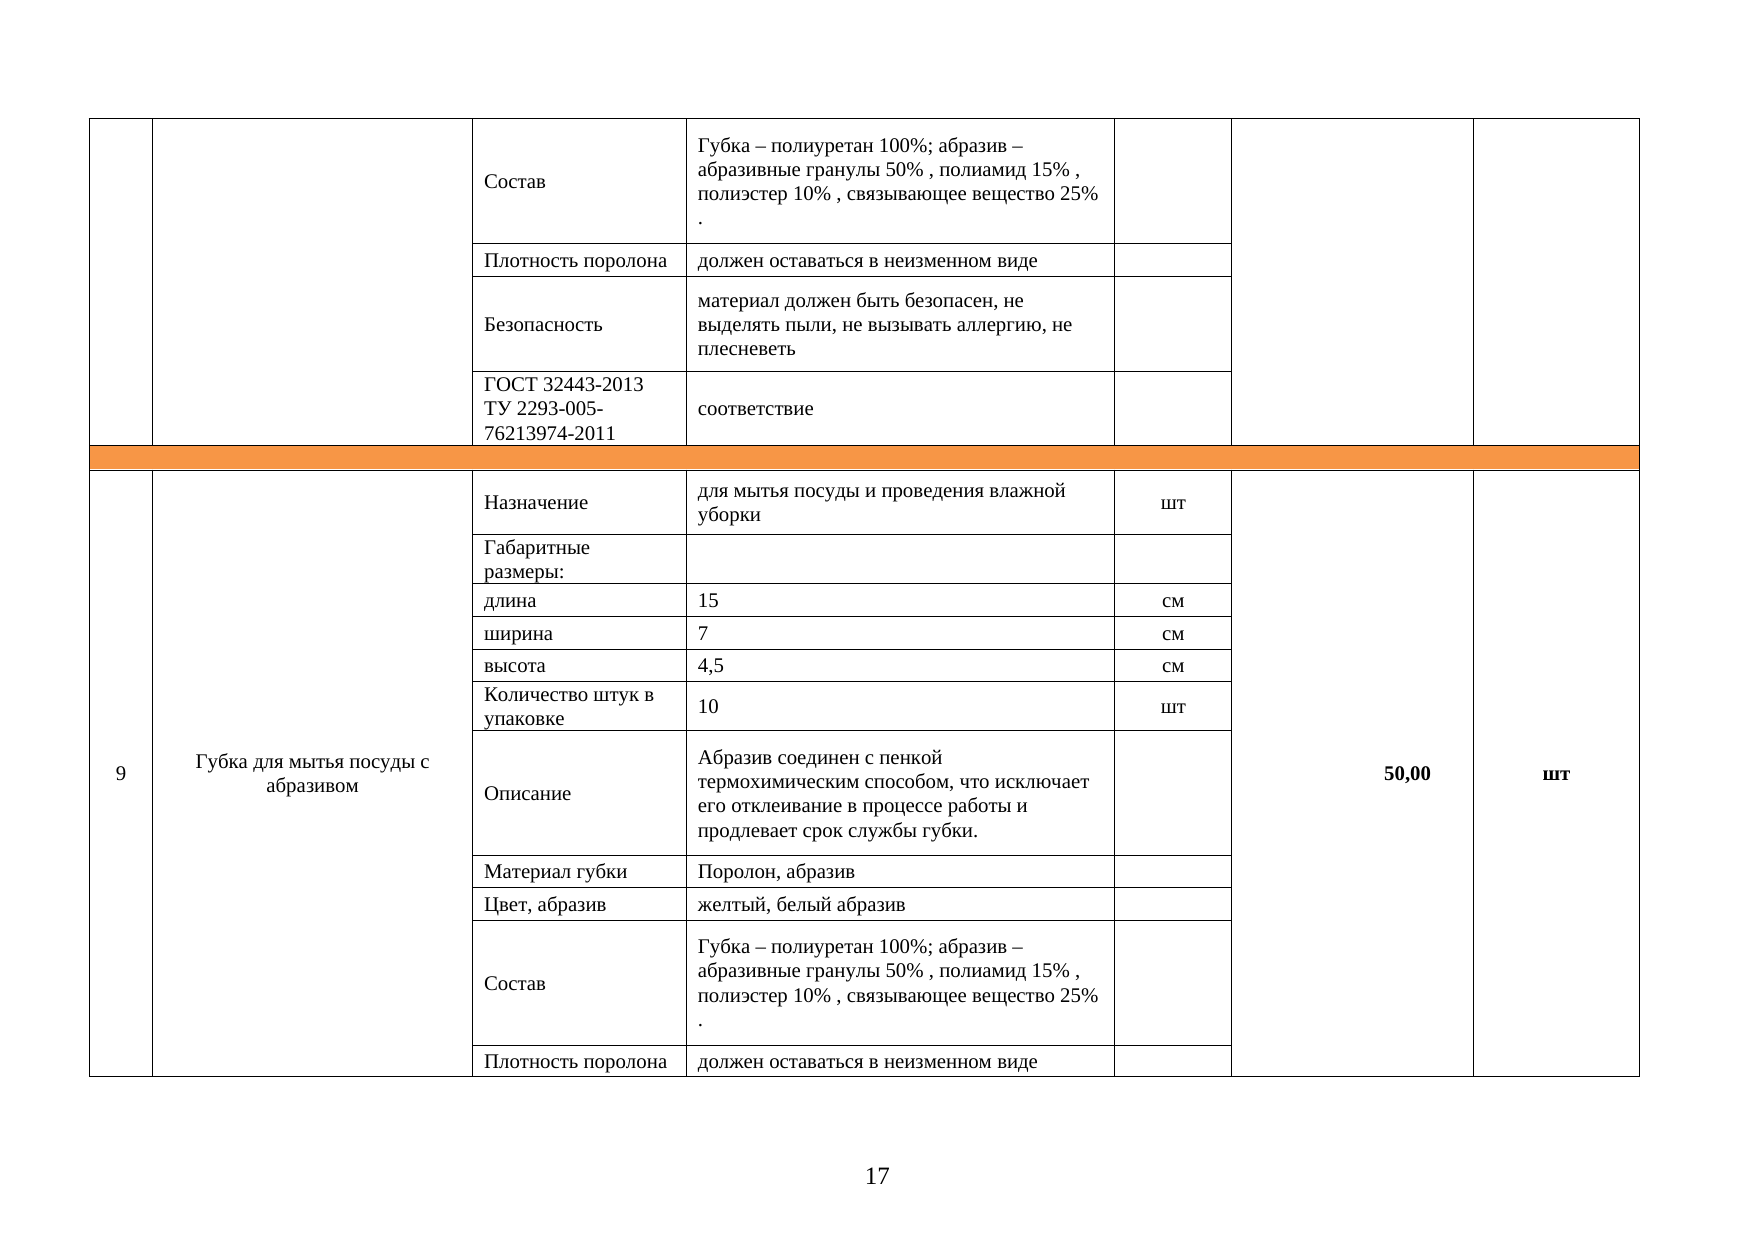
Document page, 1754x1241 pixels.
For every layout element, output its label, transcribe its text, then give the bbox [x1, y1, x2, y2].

table_cell желтый, белый абразив [687, 888, 1114, 919]
table_cell шт [1474, 471, 1639, 1076]
table_cell ГОСТ 32443-2013 ТУ 2293-005-76213974-2011 [473, 372, 686, 444]
table_cell см [1115, 617, 1231, 648]
table_cell Губка – полиуретан 100%; абразив – абразивные гранулы 50% , полиамид 15% , полиэстер 10% , связывающее вещество 25% . [687, 119, 1114, 243]
table_cell 10 [687, 682, 1114, 730]
table_cell [1115, 1046, 1231, 1076]
table_cell 9 [90, 471, 152, 1076]
table_cell Плотность поролона [473, 244, 686, 276]
table_cell длина [473, 584, 686, 616]
table_cell Цвет, абразив [473, 888, 686, 919]
table_cell [1115, 888, 1231, 919]
table_cell [1115, 535, 1231, 583]
table_cell Описание [473, 731, 686, 855]
table_cell Материал губки [473, 856, 686, 887]
table_cell Абразив соединен с пенкой термохимическим способом, что исключает его отклеивание в процессе работы и продлевает срок службы губки. [687, 731, 1114, 855]
table_cell [1115, 372, 1231, 444]
table_cell 4,5 [687, 650, 1114, 681]
table_cell [1115, 277, 1231, 371]
table_cell соответствие [687, 372, 1114, 444]
table_cell шт [1115, 682, 1231, 730]
table_cell высота [473, 650, 686, 681]
table_cell Назначение [473, 471, 686, 534]
table_cell 50,00 [1232, 471, 1473, 1076]
table_cell 15 [687, 584, 1114, 616]
table_cell см [1115, 650, 1231, 681]
table_cell [687, 535, 1114, 583]
table_cell Поролон, абразив [687, 856, 1114, 887]
table_cell Состав [473, 921, 686, 1044]
table_cell см [1115, 584, 1231, 616]
table_cell Количество штук в упаковке [473, 682, 686, 730]
table_cell шт [1115, 471, 1231, 534]
table_cell [1115, 244, 1231, 276]
table_cell [1115, 731, 1231, 855]
table_cell [1115, 921, 1231, 1044]
table_cell 7 [687, 617, 1114, 648]
table_cell Губка для мытья посуды с абразивом [153, 471, 472, 1076]
table_cell [90, 446, 1639, 469]
table_cell Состав [473, 119, 686, 243]
table_cell материал должен быть безопасен, не выделять пыли, не вызывать аллергию, не плесневеть [687, 277, 1114, 371]
table_cell Габаритные размеры: [473, 535, 686, 583]
table_cell должен оставаться в неизменном виде [687, 244, 1114, 276]
table_cell для мытья посуды и проведения влажной уборки [687, 471, 1114, 534]
table_cell Губка – полиуретан 100%; абразив – абразивные гранулы 50% , полиамид 15% , полиэстер 10% , связывающее вещество 25% . [687, 921, 1114, 1044]
table_cell ширина [473, 617, 686, 648]
table_cell [1115, 856, 1231, 887]
table_cell Безопасность [473, 277, 686, 371]
table_cell Плотность поролона [473, 1046, 686, 1076]
table_cell должен оставаться в неизменном виде [687, 1046, 1114, 1076]
table_cell [1115, 119, 1231, 243]
